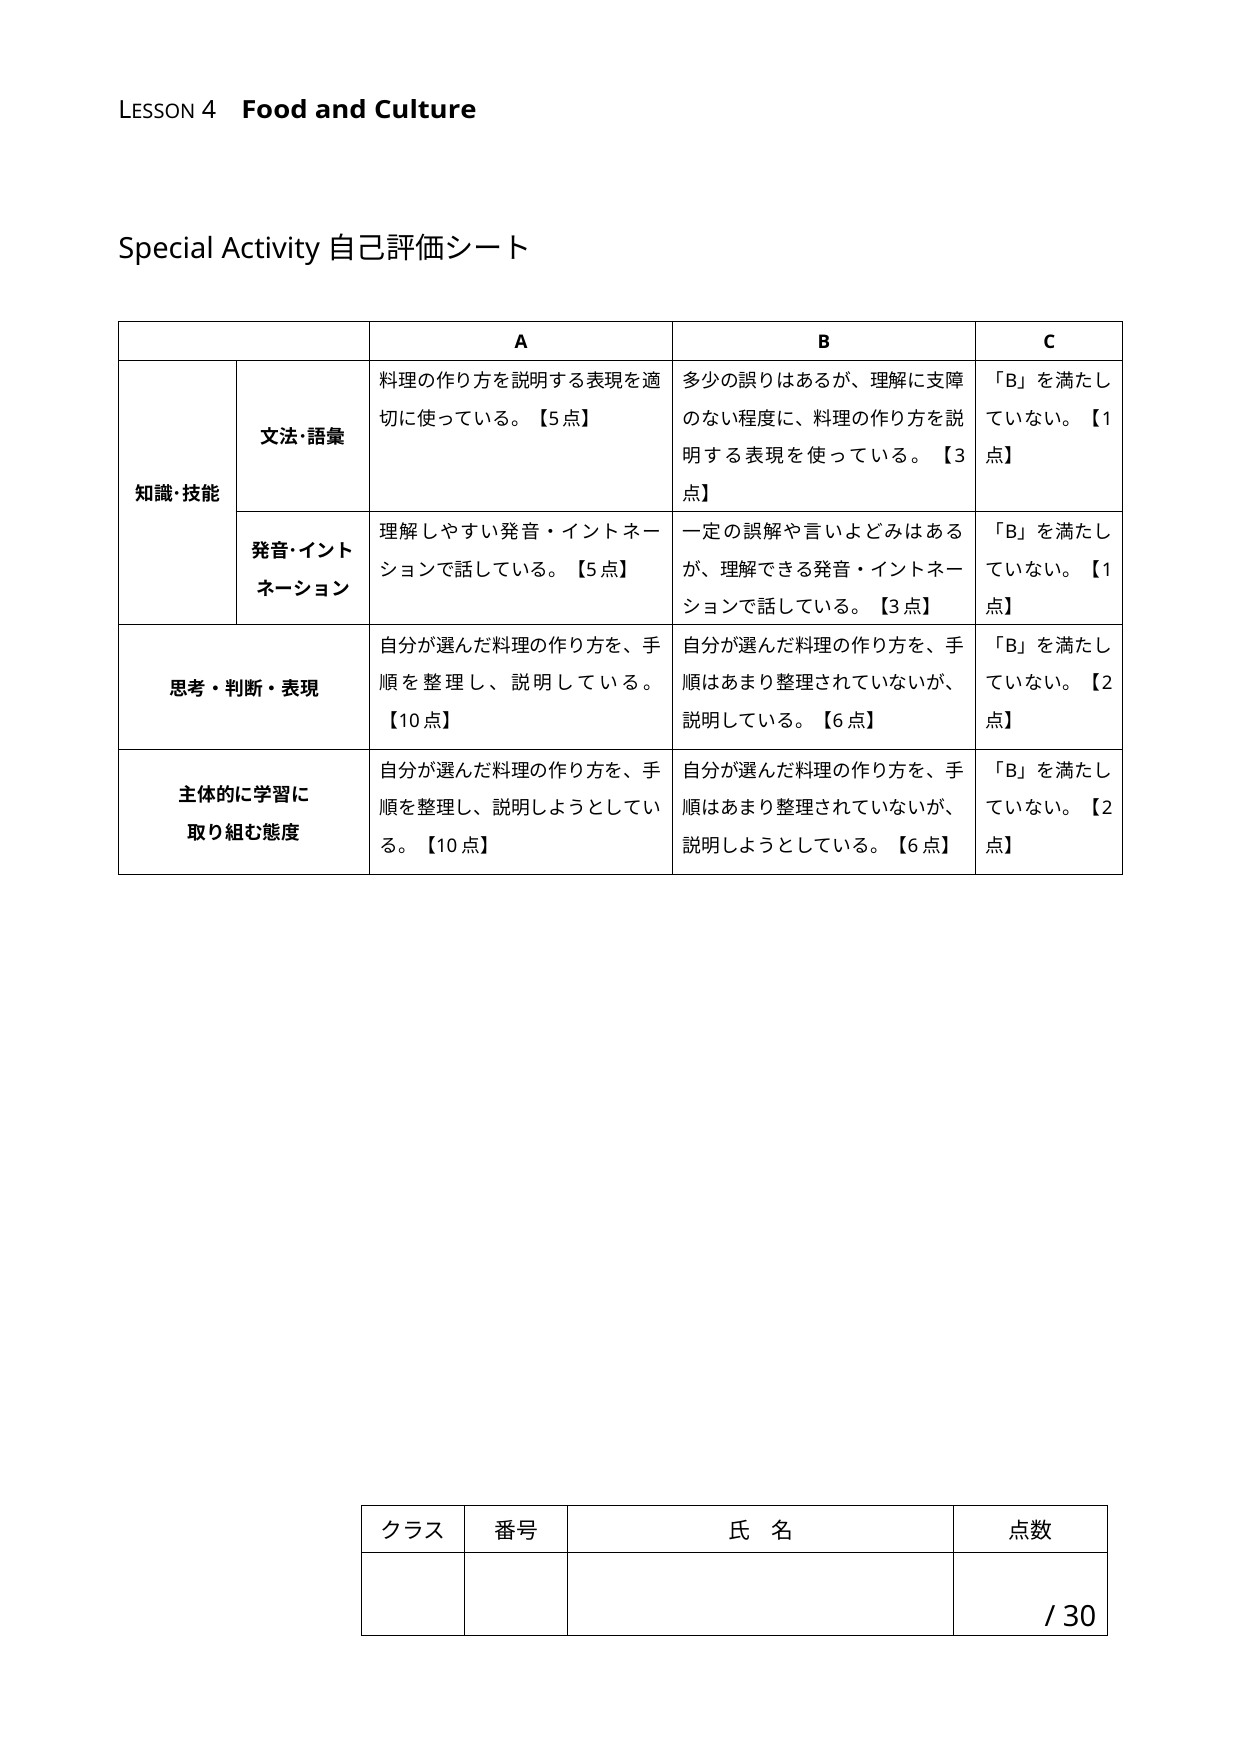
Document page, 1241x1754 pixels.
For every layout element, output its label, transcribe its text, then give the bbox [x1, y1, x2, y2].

table_cell 自分が選んだ料理の作り方を、手順はあまり整理されていないが、説明しようとしている。【6点】 [673, 750, 975, 874]
table_cell 「B」を満たしていない。【2点】 [976, 750, 1122, 874]
table_cell 自分が選んだ料理の作り方を、手順はあまり整理されていないが、説明している。【6点】 [673, 625, 975, 749]
table_cell 一定の誤解や言いよどみはあるが、理解できる発音・イントネーションで話している。【3点】 [673, 512, 975, 624]
table_header [119, 322, 369, 360]
table_header A [370, 322, 672, 360]
table_cell / 30 [954, 1553, 1107, 1635]
table_cell 「B」を満たしていない。【1点】 [976, 361, 1122, 511]
table_header クラス [362, 1506, 464, 1552]
table_header C [976, 322, 1122, 360]
table_cell 「B」を満たしていない。【1点】 [976, 512, 1122, 624]
table_cell 自分が選んだ料理の作り方を、手順を整理し、説明している。【10点】 [370, 625, 672, 749]
table_cell 料理の作り方を説明する表現を適切に使っている。【5点】 [370, 361, 672, 511]
table_cell 「B」を満たしていない。【2点】 [976, 625, 1122, 749]
table_cell [568, 1553, 953, 1635]
table_cell 発音･イントネーション [237, 512, 369, 624]
table_cell [465, 1553, 567, 1635]
table_cell 自分が選んだ料理の作り方を、手順を整理し、説明しようとしている。【10点】 [370, 750, 672, 874]
table_header 氏 名 [568, 1506, 953, 1552]
table_header B [673, 322, 975, 360]
table_cell [362, 1553, 464, 1635]
table_cell 理解しやすい発音・イントネーションで話している。【5点】 [370, 512, 672, 624]
table_cell 知識･技能 [119, 361, 236, 624]
text Special Activity 自己評価シート [118, 209, 1122, 284]
table_cell 多少の誤りはあるが、理解に支障のない程度に、料理の作り方を説明する表現を使っている。【3点】 [673, 361, 975, 511]
table_header 番号 [465, 1506, 567, 1552]
table_cell 文法･語彙 [237, 361, 369, 511]
table_cell 主体的に学習に 取り組む態度 [119, 750, 369, 874]
table_header 点数 [954, 1506, 1107, 1552]
table_cell 思考・判断・表現 [119, 625, 369, 749]
